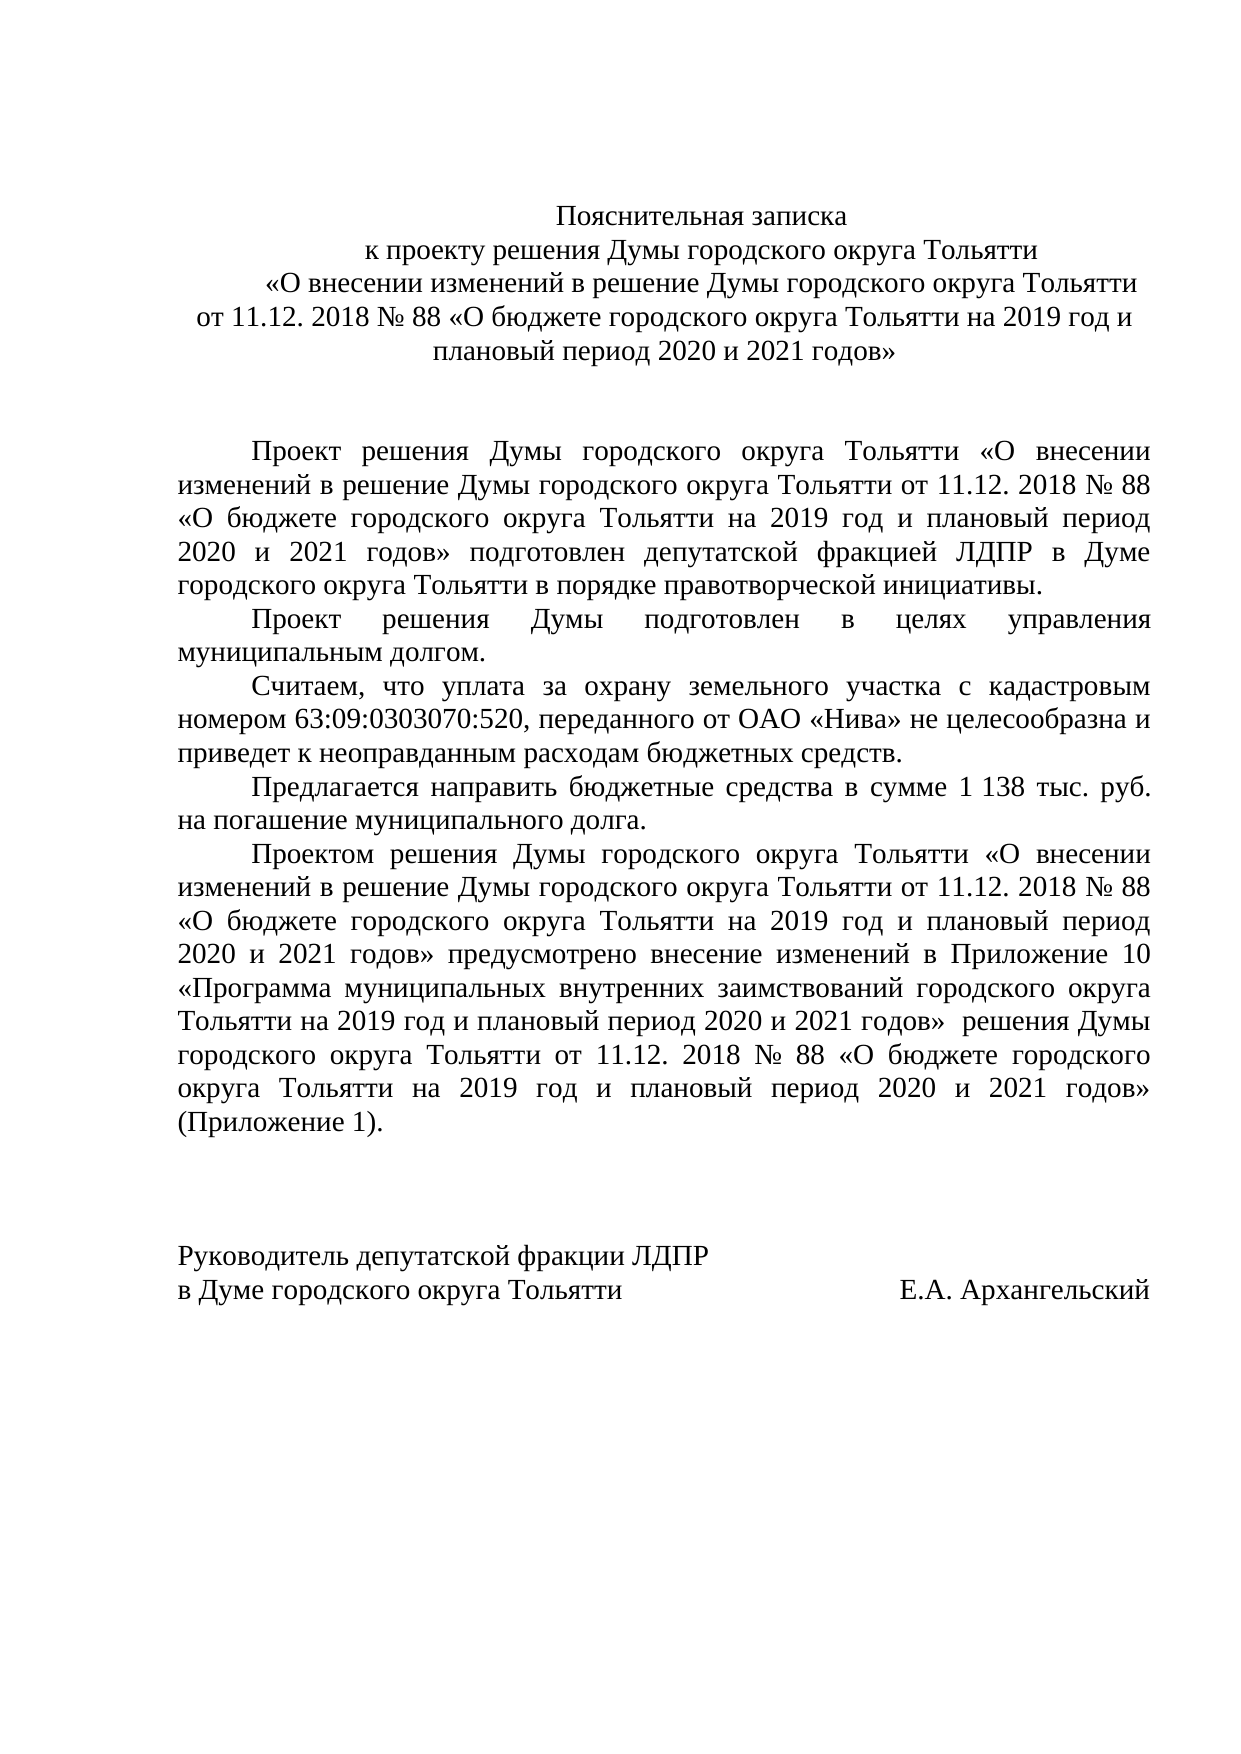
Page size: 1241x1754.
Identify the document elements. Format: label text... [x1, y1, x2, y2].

text Проект решения Думы городского округа Тольятти «О внесении изменений в решение Думы городского округа Тольятти от 11.12. 2018 № 88 «О бюджете городского округа Тольятти на 2019 год и плановый период 2020 и 2021 годов» подготовлен депутатской фракцией ЛДПР в Думе городского округа Тольятти в порядке правотворческой инициативы. [177, 433, 1152, 601]
text Предлагается направить бюджетные средства в сумме 1 138 тыс. руб. на погашение муниципального долга. [177, 769, 1152, 836]
text Руководитель депутатской фракции ЛДПР [177, 1238, 1152, 1272]
title Пояснительная записка [177, 198, 1152, 232]
text «О внесении изменений в решение Думы городского округа Тольятти от 11.12. 2018 № 88 «О бюджете городского округа Тольятти на 2019 год и плановый период 2020 и 2021 годов» [177, 266, 1152, 366]
text Проект решения Думы подготовлен в целях управления муниципальным долгом. [177, 601, 1152, 668]
text Считаем, что уплата за охрану земельного участка с кадастровым номером 63:09:0303070:520, переданного от ОАО «Нива» не целесообразна и приведет к неоправданным расходам бюджетных средств. [177, 668, 1152, 769]
text в Думе городского округа Тольятти Е.А. Архангельский [177, 1272, 1152, 1305]
text к проекту решения Думы городского округа Тольятти [177, 232, 1152, 266]
text Проектом решения Думы городского округа Тольятти «О внесении изменений в решение Думы городского округа Тольятти от 11.12. 2018 № 88 «О бюджете городского округа Тольятти на 2019 год и плановый период 2020 и 2021 годов» предусмотрено внесение изменений в Приложение 10 «Программа муниципальных внутренних заимствований городского округа Тольятти на 2019 год и плановый период 2020 и 2021 годов» решения Думы городского округа Тольятти от 11.12. 2018 № 88 «О бюджете городского округа Тольятти на 2019 год и плановый период 2020 и 2021 годов» (Приложение 1). [177, 836, 1152, 1138]
